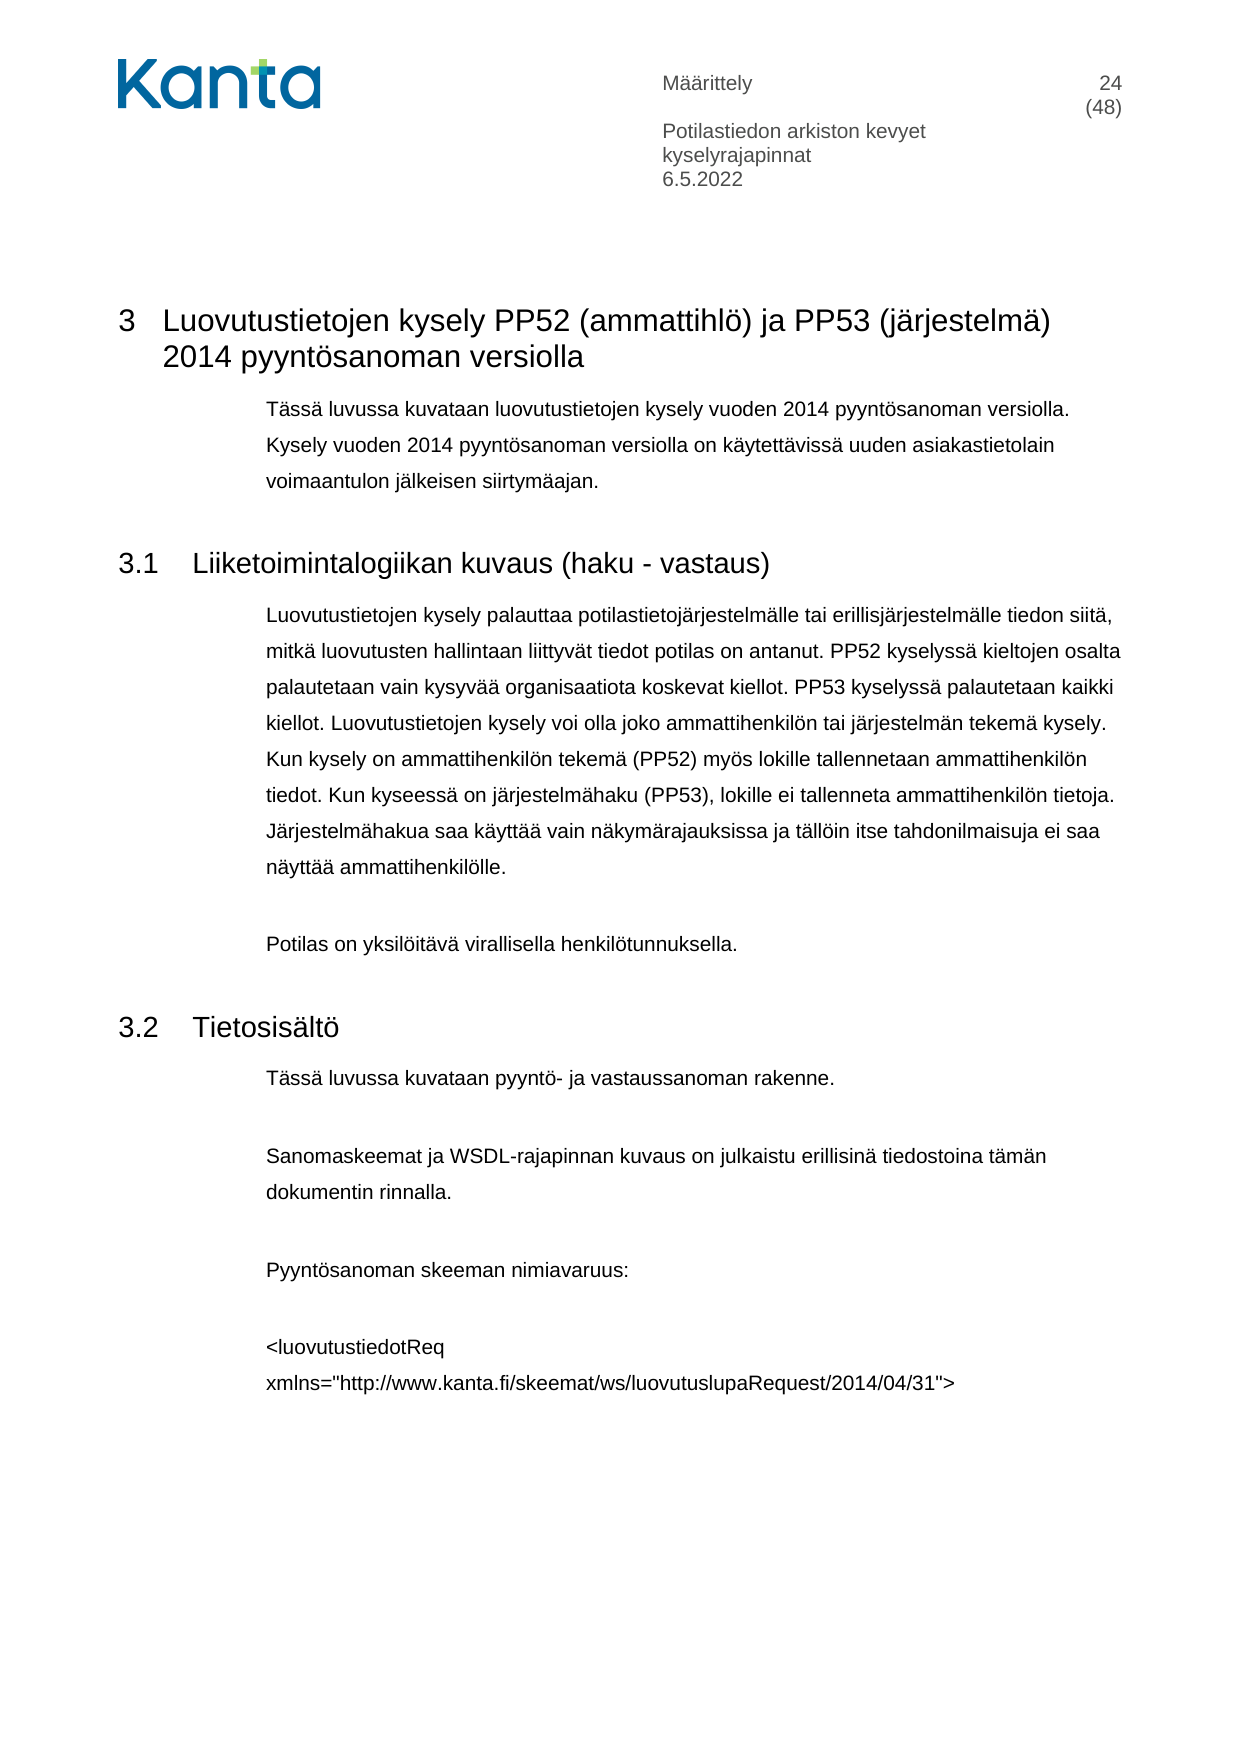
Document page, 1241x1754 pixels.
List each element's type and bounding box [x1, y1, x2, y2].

picture [118, 59, 321, 109]
